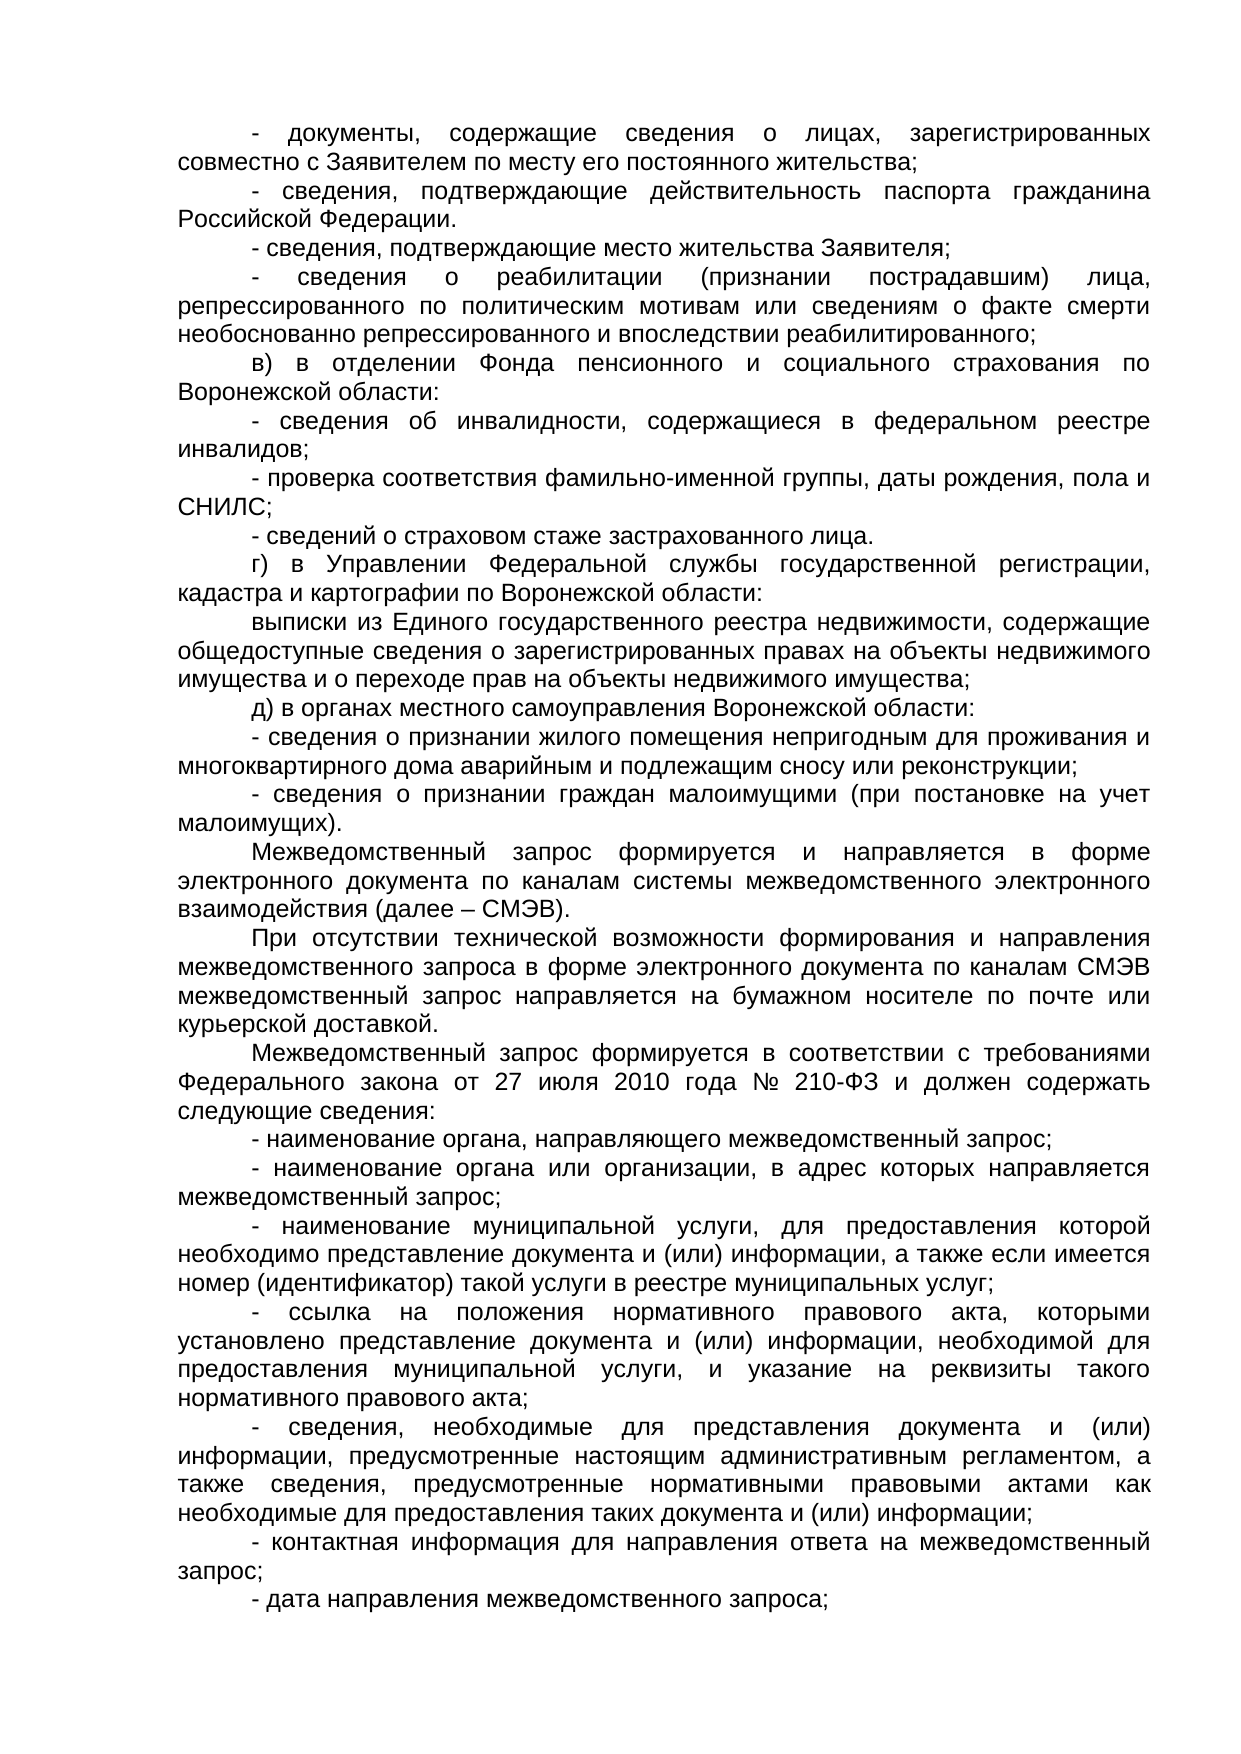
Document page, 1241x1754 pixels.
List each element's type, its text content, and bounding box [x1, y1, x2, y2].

text г) в Управлении Федеральной службы государственной регистрации, кадастра и картографии по Воронежской области: [177, 549, 1152, 607]
text - наименование органа, направляющего межведомственный запрос; [177, 1124, 1152, 1153]
text выписки из Единого государственного реестра недвижимости, содержащие общедоступные сведения о зарегистрированных правах на объекты недвижимого имущества и о переходе прав на объекты недвижимого имущества; [177, 607, 1152, 693]
text При отсутствии технической возможности формирования и направления межведомственного запроса в форме электронного документа по каналам СМЭВ межведомственный запрос направляется на бумажном носителе по почте или курьерской доставкой. [177, 923, 1152, 1038]
text - сведения о реабилитации (признании пострадавшим) лица, репрессированного по политическим мотивам или сведениям о факте смерти необоснованно репрессированного и впоследствии реабилитированного; [177, 262, 1152, 348]
text - наименование муниципальной услуги, для предоставления которой необходимо представление документа и (или) информации, а также если имеется номер (идентификатор) такой услуги в реестре муниципальных услуг; [177, 1211, 1152, 1297]
text - ссылка на положения нормативного правового акта, которыми установлено представление документа и (или) информации, необходимой для предоставления муниципальной услуги, и указание на реквизиты такого нормативного правового акта; [177, 1297, 1152, 1412]
text - документы, содержащие сведения о лицах, зарегистрированных совместно с Заявителем по месту его постоянного жительства; [177, 118, 1152, 176]
text - проверка соответствия фамильно-именной группы, даты рождения, пола и СНИЛС; [177, 463, 1152, 521]
text - сведений о страховом стаже застрахованного лица. [177, 521, 1152, 549]
text - наименование органа или организации, в адрес которых направляется межведомственный запрос; [177, 1153, 1152, 1211]
text - сведения о признании жилого помещения непригодным для проживания и многоквартирного дома аварийным и подлежащим сносу или реконструкции; [177, 722, 1152, 779]
text - сведения, подтверждающие действительность паспорта гражданина Российской Федерации. [177, 176, 1152, 233]
text - дата направления межведомственного запроса; [177, 1584, 1152, 1613]
text - сведения о признании граждан малоимущими (при постановке на учет малоимущих). [177, 779, 1152, 837]
text - сведения об инвалидности, содержащиеся в федеральном реестре инвалидов; [177, 406, 1152, 463]
text в) в отделении Фонда пенсионного и социального страхования по Воронежской области: [177, 348, 1152, 406]
text - сведения, подтверждающие место жительства Заявителя; [177, 233, 1152, 262]
text Межведомственный запрос формируется в соответствии с требованиями Федерального закона от 27 июля 2010 года № 210-ФЗ и должен содержать следующие сведения: [177, 1038, 1152, 1124]
text Межведомственный запрос формируется и направляется в форме электронного документа по каналам системы межведомственного электронного взаимодействия (далее – СМЭВ). [177, 837, 1152, 923]
text д) в органах местного самоуправления Воронежской области: [177, 693, 1152, 722]
text - контактная информация для направления ответа на межведомственный запрос; [177, 1527, 1152, 1584]
text - сведения, необходимые для представления документа и (или) информации, предусмотренные настоящим административным регламентом, а также сведения, предусмотренные нормативными правовыми актами как необходимые для предоставления таких документа и (или) информации; [177, 1412, 1152, 1527]
